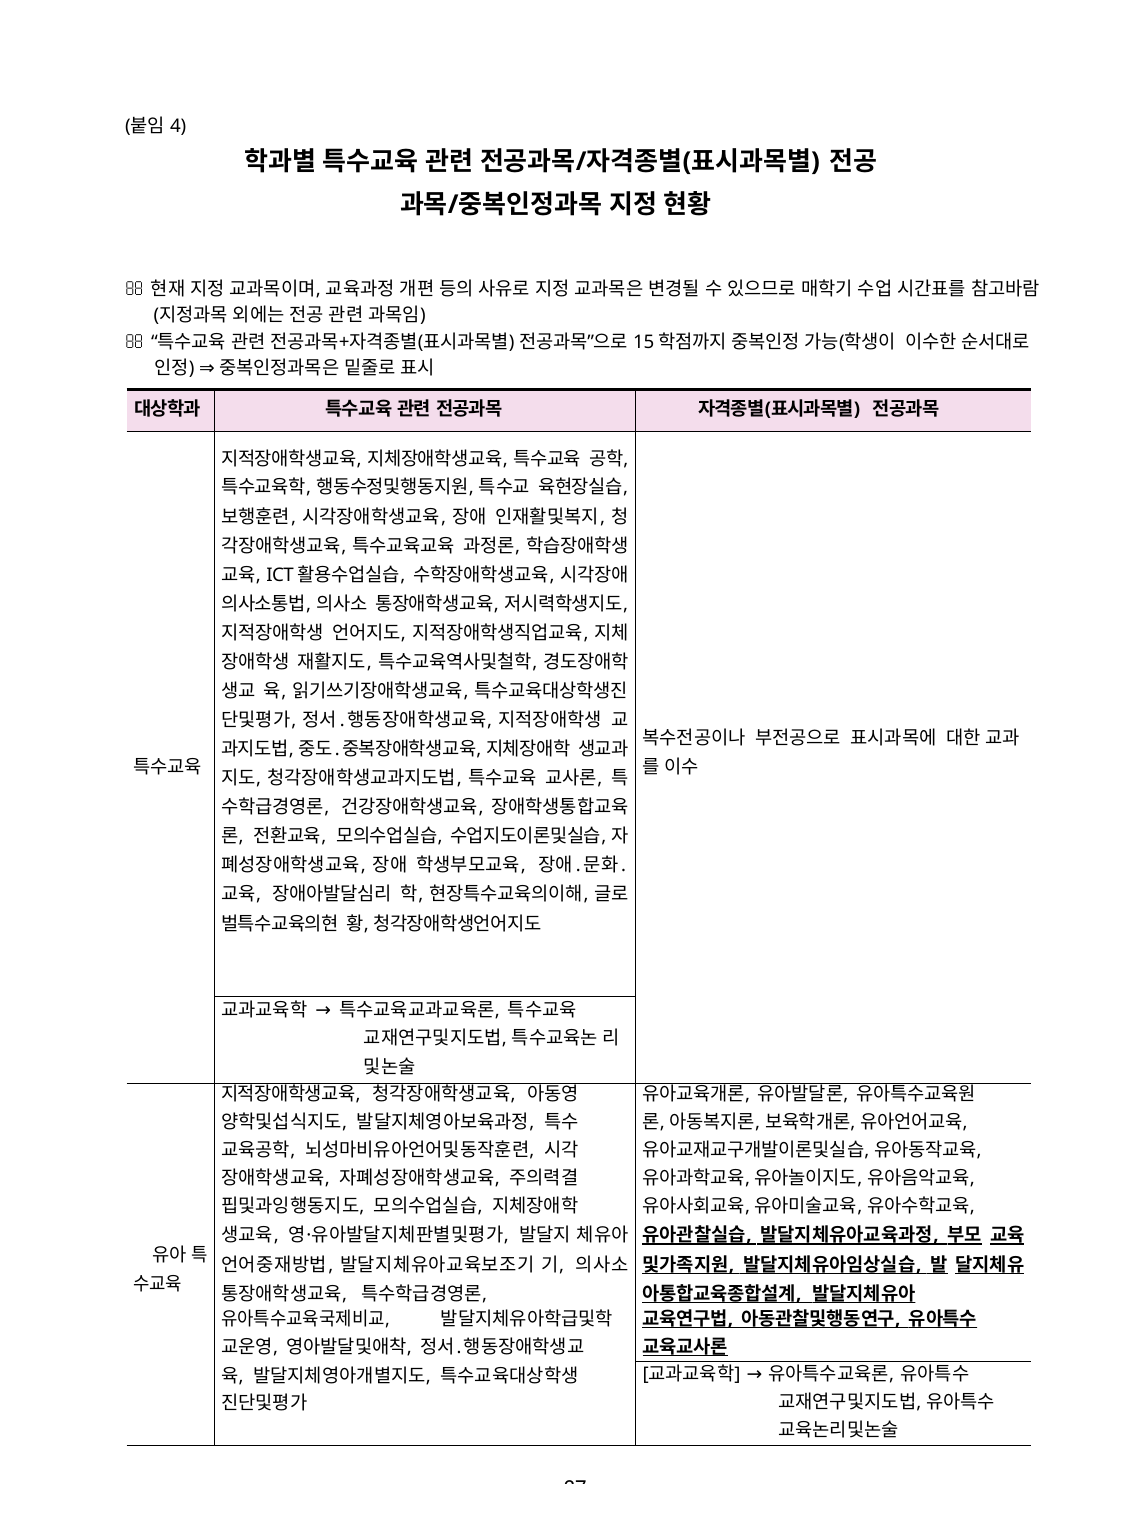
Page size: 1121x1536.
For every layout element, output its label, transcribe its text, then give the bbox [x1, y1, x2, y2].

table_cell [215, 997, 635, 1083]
subtitle 학과별 특수교육 관련 전공과목/자격종별(표시과목별) 전공과목/중복인정과목 지정 현황 [244, 143, 896, 222]
text  “특수교육 관련 전공과목+자격종별(표시과목별) 전공과목”으로 15학점까지 중복인정 가능(학생이 이수한 순서대로 인정) ⇒ 중복인정과목은 밑줄로 표시 [125, 328, 1044, 379]
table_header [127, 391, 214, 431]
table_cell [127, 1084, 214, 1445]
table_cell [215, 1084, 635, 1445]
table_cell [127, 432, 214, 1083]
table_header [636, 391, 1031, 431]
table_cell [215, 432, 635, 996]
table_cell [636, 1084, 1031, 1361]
text  현재 지정 교과목이며, 교육과정 개편 등의 사유로 지정 교과목은 변경될 수 있으므로 매학기 수업 시간표를 참고바람 (지정과목 외에는 전공 관련 과목임) [125, 276, 1044, 327]
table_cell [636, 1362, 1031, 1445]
text (붙임 4) [125, 112, 200, 138]
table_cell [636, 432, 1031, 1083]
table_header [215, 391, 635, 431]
